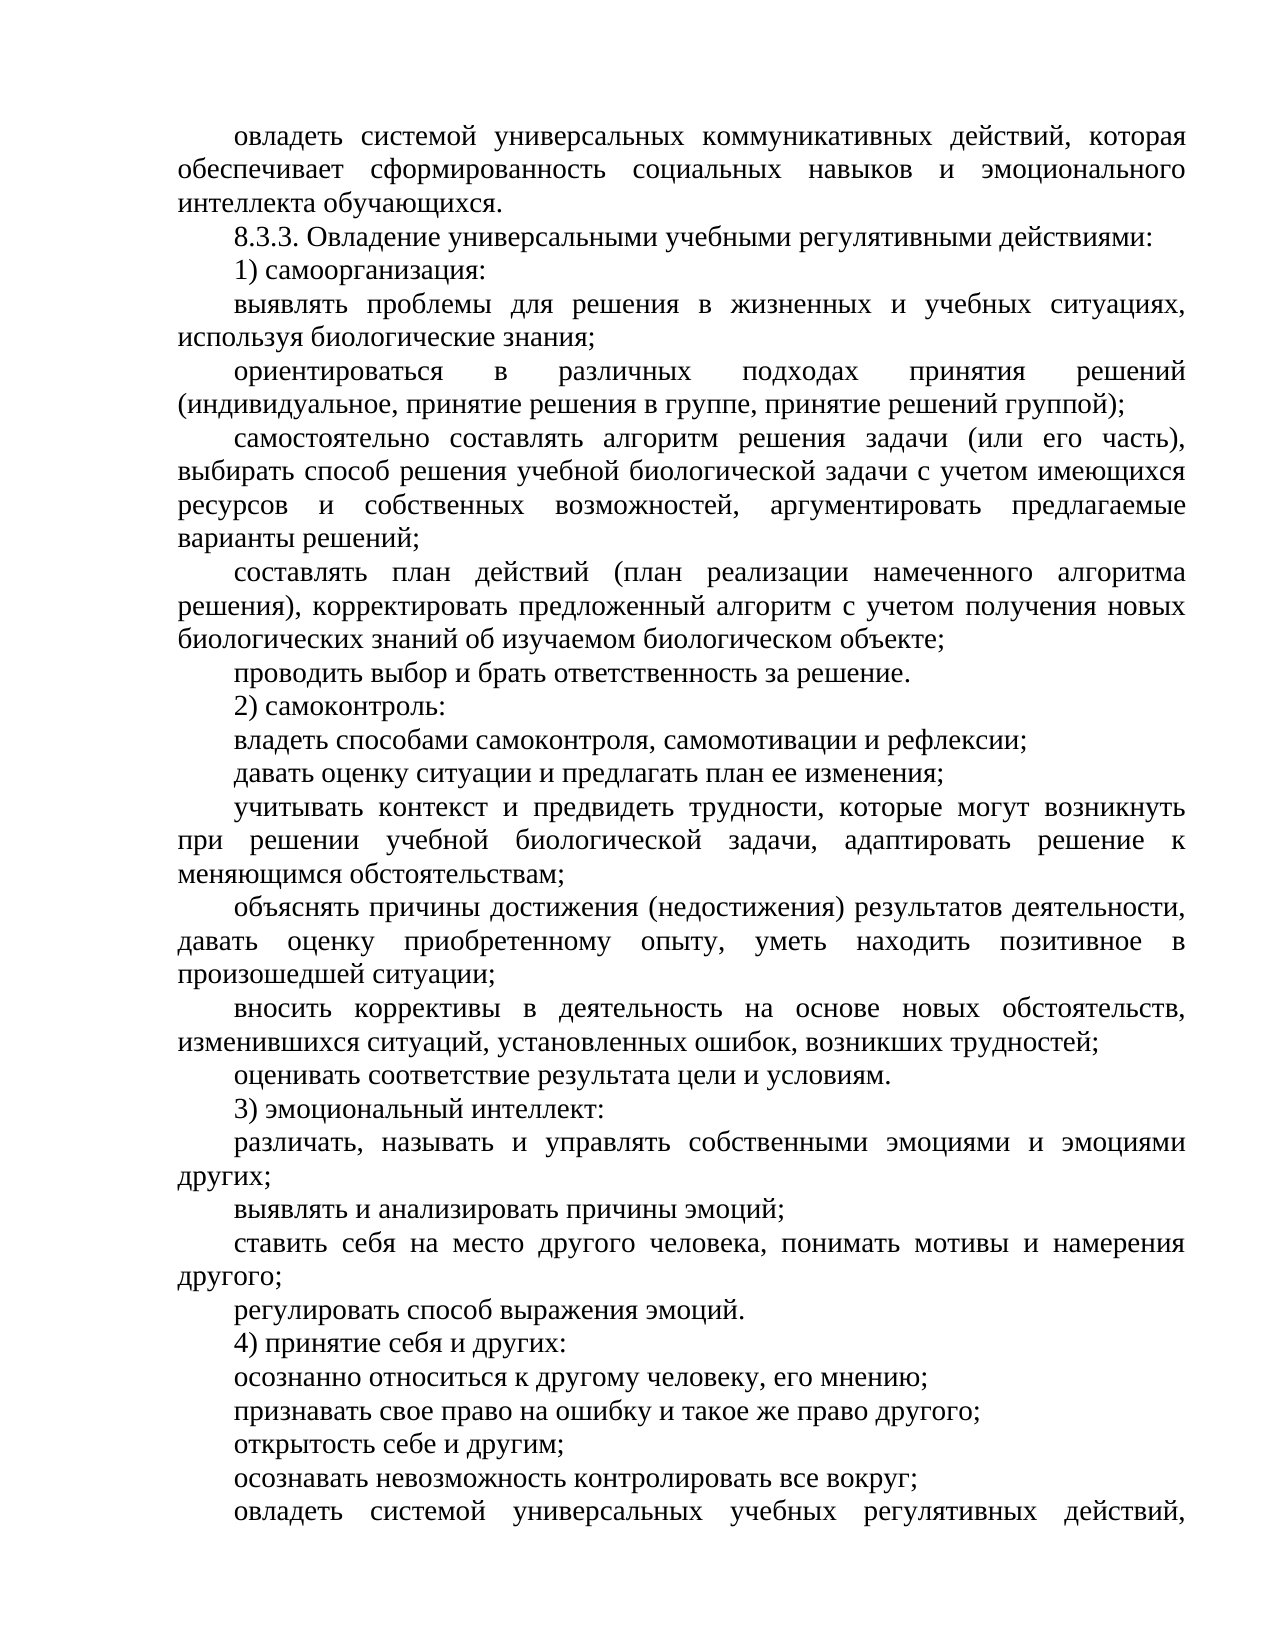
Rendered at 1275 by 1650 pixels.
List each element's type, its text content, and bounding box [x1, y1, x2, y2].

text владеть способами самоконтроля, самомотивации и рефлексии; [177, 722, 1186, 755]
text самостоятельно составлять алгоритм решения задачи (или его часть), выбирать способ решения учебной биологической задачи с учетом имеющихся ресурсов и собственных возможностей, аргументировать предлагаемые варианты решений; [177, 420, 1186, 554]
text выявлять проблемы для решения в жизненных и учебных ситуациях, используя биологические знания; [177, 286, 1186, 353]
text осознавать невозможность контролировать все вокруг; [177, 1460, 1186, 1493]
text учитывать контекст и предвидеть трудности, которые могут возникнуть при решении учебной биологической задачи, адаптировать решение к меняющимся обстоятельствам; [177, 789, 1186, 889]
text регулировать способ выражения эмоций. [177, 1292, 1186, 1326]
text 4) принятие себя и других: [177, 1326, 1186, 1359]
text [177, 1493, 1186, 1527]
text 1) самоорганизация: [177, 252, 1186, 286]
text 2) самоконтроль: [177, 688, 1186, 722]
text вносить коррективы в деятельность на основе новых обстоятельств, изменившихся ситуаций, установленных ошибок, возникших трудностей; [177, 990, 1186, 1057]
text открытость себе и другим; [177, 1426, 1186, 1460]
text ставить себя на место другого человека, понимать мотивы и намерения другого; [177, 1225, 1186, 1292]
text объяснять причины достижения (недостижения) результатов деятельности, давать оценку приобретенному опыту, уметь находить позитивное в произошедшей ситуации; [177, 889, 1186, 990]
text различать, называть и управлять собственными эмоциями и эмоциями других; [177, 1124, 1186, 1191]
text 3) эмоциональный интеллект: [177, 1091, 1186, 1124]
text признавать свое право на ошибку и такое же право другого; [177, 1393, 1186, 1426]
text овладеть системой универсальных коммуникативных действий, которая обеспечивает сформированность социальных навыков и эмоционального интеллекта обучающихся. [177, 118, 1186, 219]
text оценивать соответствие результата цели и условиям. [177, 1057, 1186, 1091]
text давать оценку ситуации и предлагать план ее изменения; [177, 755, 1186, 789]
text ориентироваться в различных подходах принятия решений (индивидуальное, принятие решения в группе, принятие решений группой); [177, 353, 1186, 420]
text осознанно относиться к другому человеку, его мнению; [177, 1359, 1186, 1393]
text составлять план действий (план реализации намеченного алгоритма решения), корректировать предложенный алгоритм с учетом получения новых биологических знаний об изучаемом биологическом объекте; [177, 554, 1186, 655]
text выявлять и анализировать причины эмоций; [177, 1191, 1186, 1225]
text проводить выбор и брать ответственность за решение. [177, 655, 1186, 688]
text 8.3.3. Овладение универсальными учебными регулятивными действиями: [177, 219, 1186, 252]
